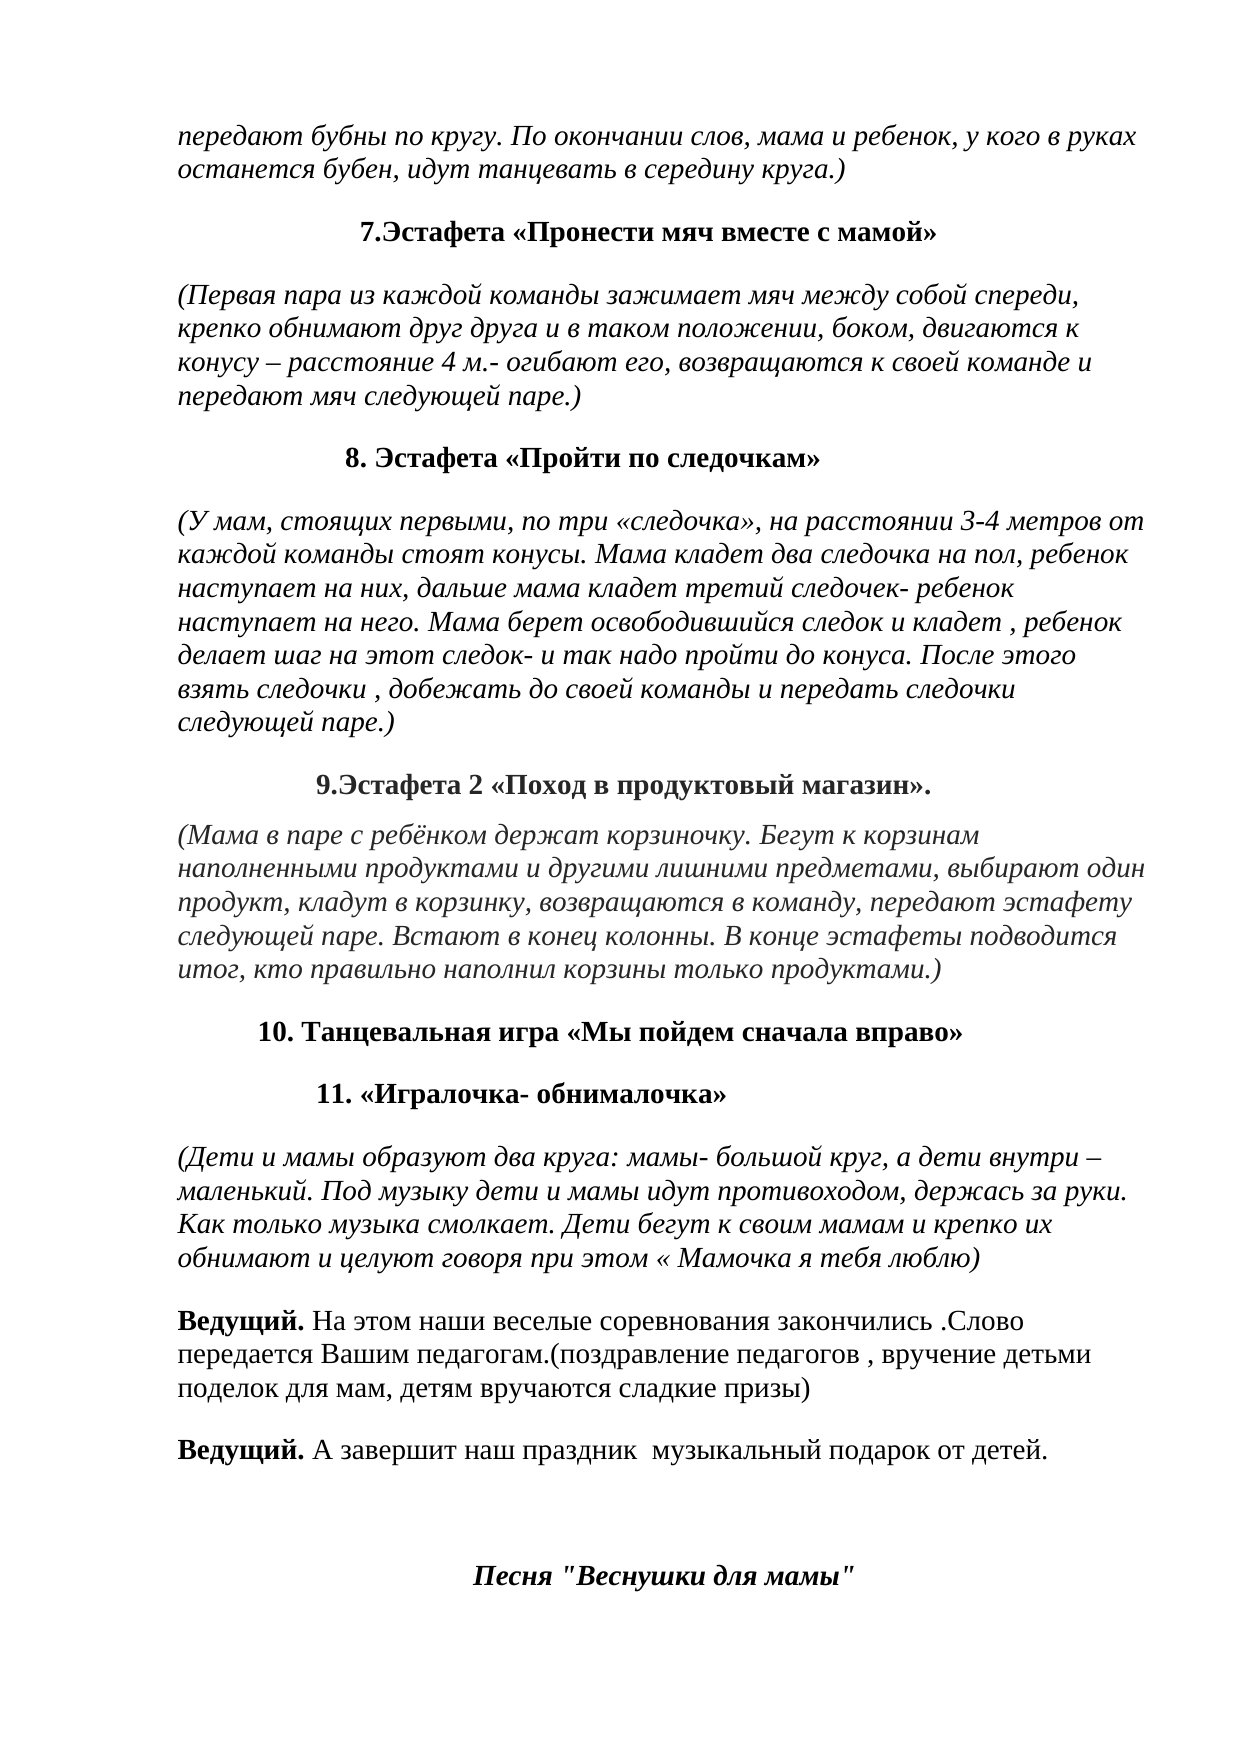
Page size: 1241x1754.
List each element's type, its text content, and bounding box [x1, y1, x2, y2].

subtitle Песня "Веснушки для мамы" [177, 1558, 1152, 1591]
text (Первая пара из каждой команды зажимает мяч между собой спереди, крепко обнимают друг друга и в таком положении, боком, двигаются к конусу – расстояние 4 м.- огибают его, возвращаются к своей команде и передают мяч следующей паре.) [177, 277, 1152, 411]
text 11. «Игралочка- обнималочка» [177, 1077, 1152, 1110]
text Ведущий. На этом наши веселые соревнования закончились .Слово передается Вашим педагогам.(поздравление педагогов , вручение детьми поделок для мам, детям вручаются сладкие призы) [177, 1303, 1152, 1403]
text 8. Эстафета «Пройти по следочкам» [177, 440, 1152, 474]
text (У мам, стоящих первыми, по три «следочка», на расстоянии 3-4 метров от каждой команды стоят конусы. Мама кладет два следочка на пол, ребенок наступает на них, дальше мама кладет третий следочек- ребенок наступает на него. Мама берет освободившийся следок и кладет , ребенок делает шаг на этот следок- и так надо пройти до конуса. После этого взять следочки , добежать до своей команды и передать следочки следующей паре.) [177, 503, 1152, 738]
text (Мама в паре с ребёнком держат корзиночку. Бегут к корзинам наполненными продуктами и другими лишними предметами, выбирают один продукт, кладут в корзинку, возвращаются в команду, передают эстафету следующей паре. Встают в конец колонны. В конце эстафеты подводится итог, кто правильно наполнил корзины только продуктами.) [177, 817, 1152, 985]
text 10. Танцевальная игра «Мы пойдем сначала вправо» [177, 1014, 1152, 1047]
text Ведущий. А завершит наш праздник музыкальный подарок от детей. [177, 1432, 1152, 1466]
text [177, 118, 1152, 185]
text 7.Эстафета «Пронести мяч вместе с мамой» [177, 214, 1152, 248]
text 9.Эстафета 2 «Поход в продуктовый магазин». [177, 767, 1152, 801]
text (Дети и мамы образуют два круга: мамы- большой круг, а дети внутри – маленький. Под музыку дети и мамы идут противоходом, держась за руки. Как только музыка смолкает. Дети бегут к своим мамам и крепко их обнимают и целуют говоря при этом « Мамочка я тебя люблю) [177, 1139, 1152, 1273]
